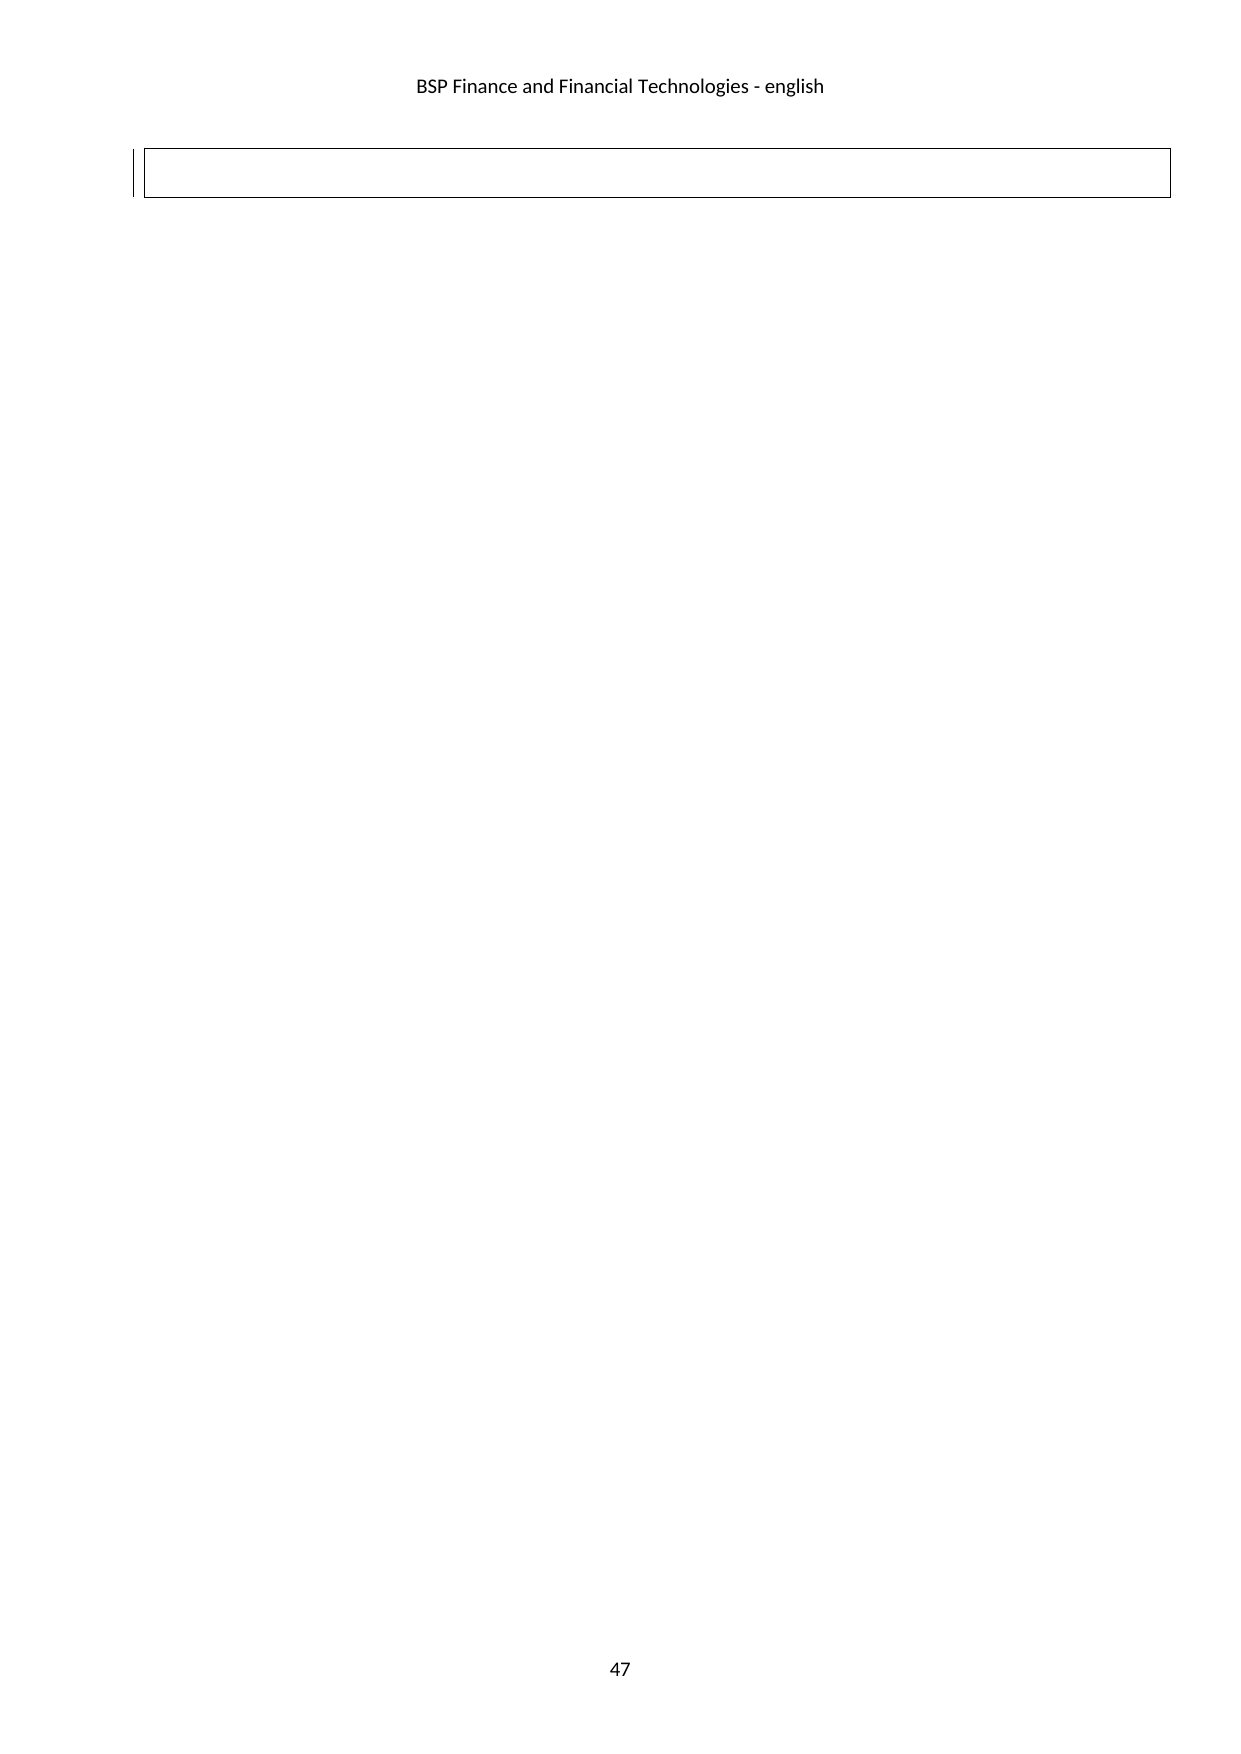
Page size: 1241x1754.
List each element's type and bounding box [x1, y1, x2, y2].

table_cell [145, 149, 1170, 197]
